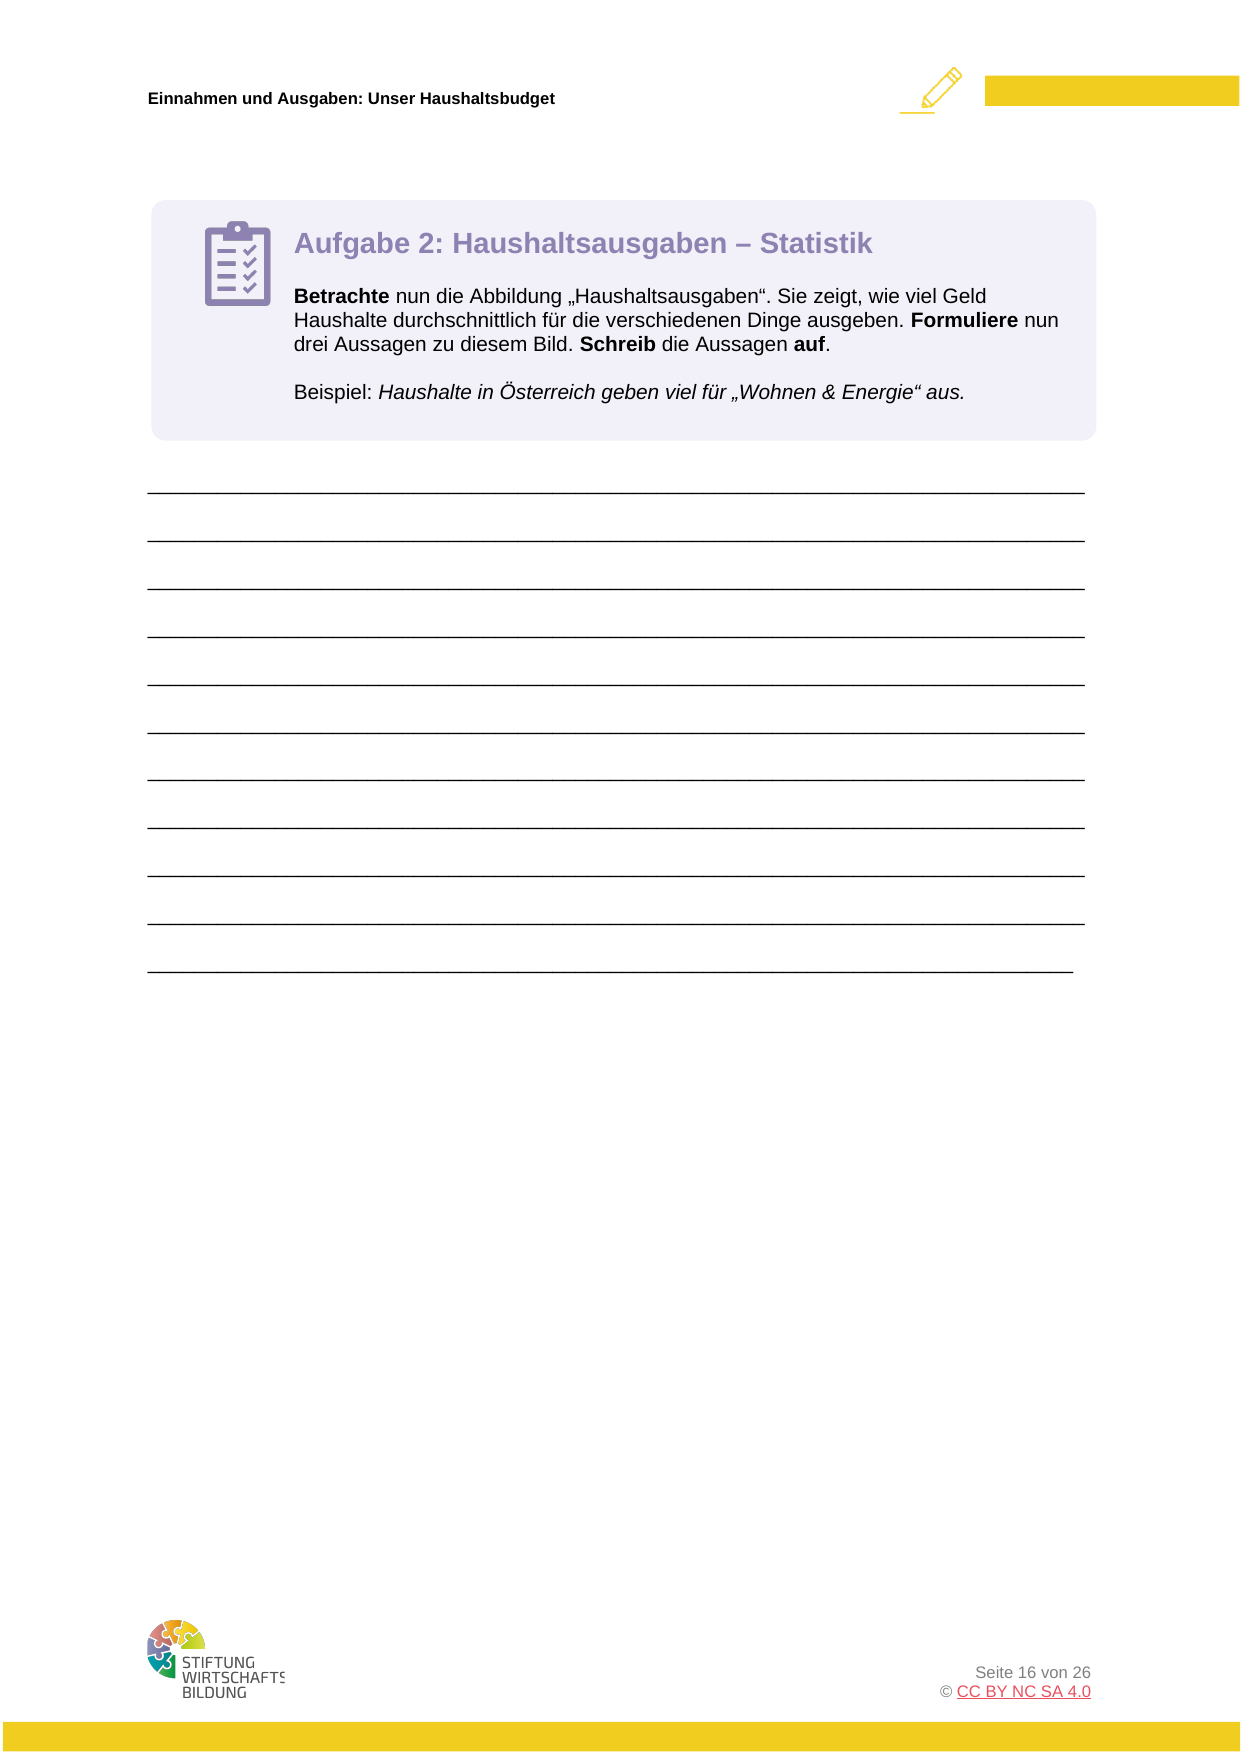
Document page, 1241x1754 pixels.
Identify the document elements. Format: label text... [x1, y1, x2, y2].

picture [897, 56, 964, 124]
picture [187, 214, 288, 314]
picture [147, 1619, 285, 1699]
text __________________________________________________________________________________________________________________________________________________________________________________________________________________________________________________________________________________________________________________________________________________________________________________________________________________________________________________________________________________________________________________________________________________________________________________________________________________________________________________________________________________________________________________________________________________________________________________________________________________________________________________________________________________________________________________________ [148, 471, 1093, 974]
